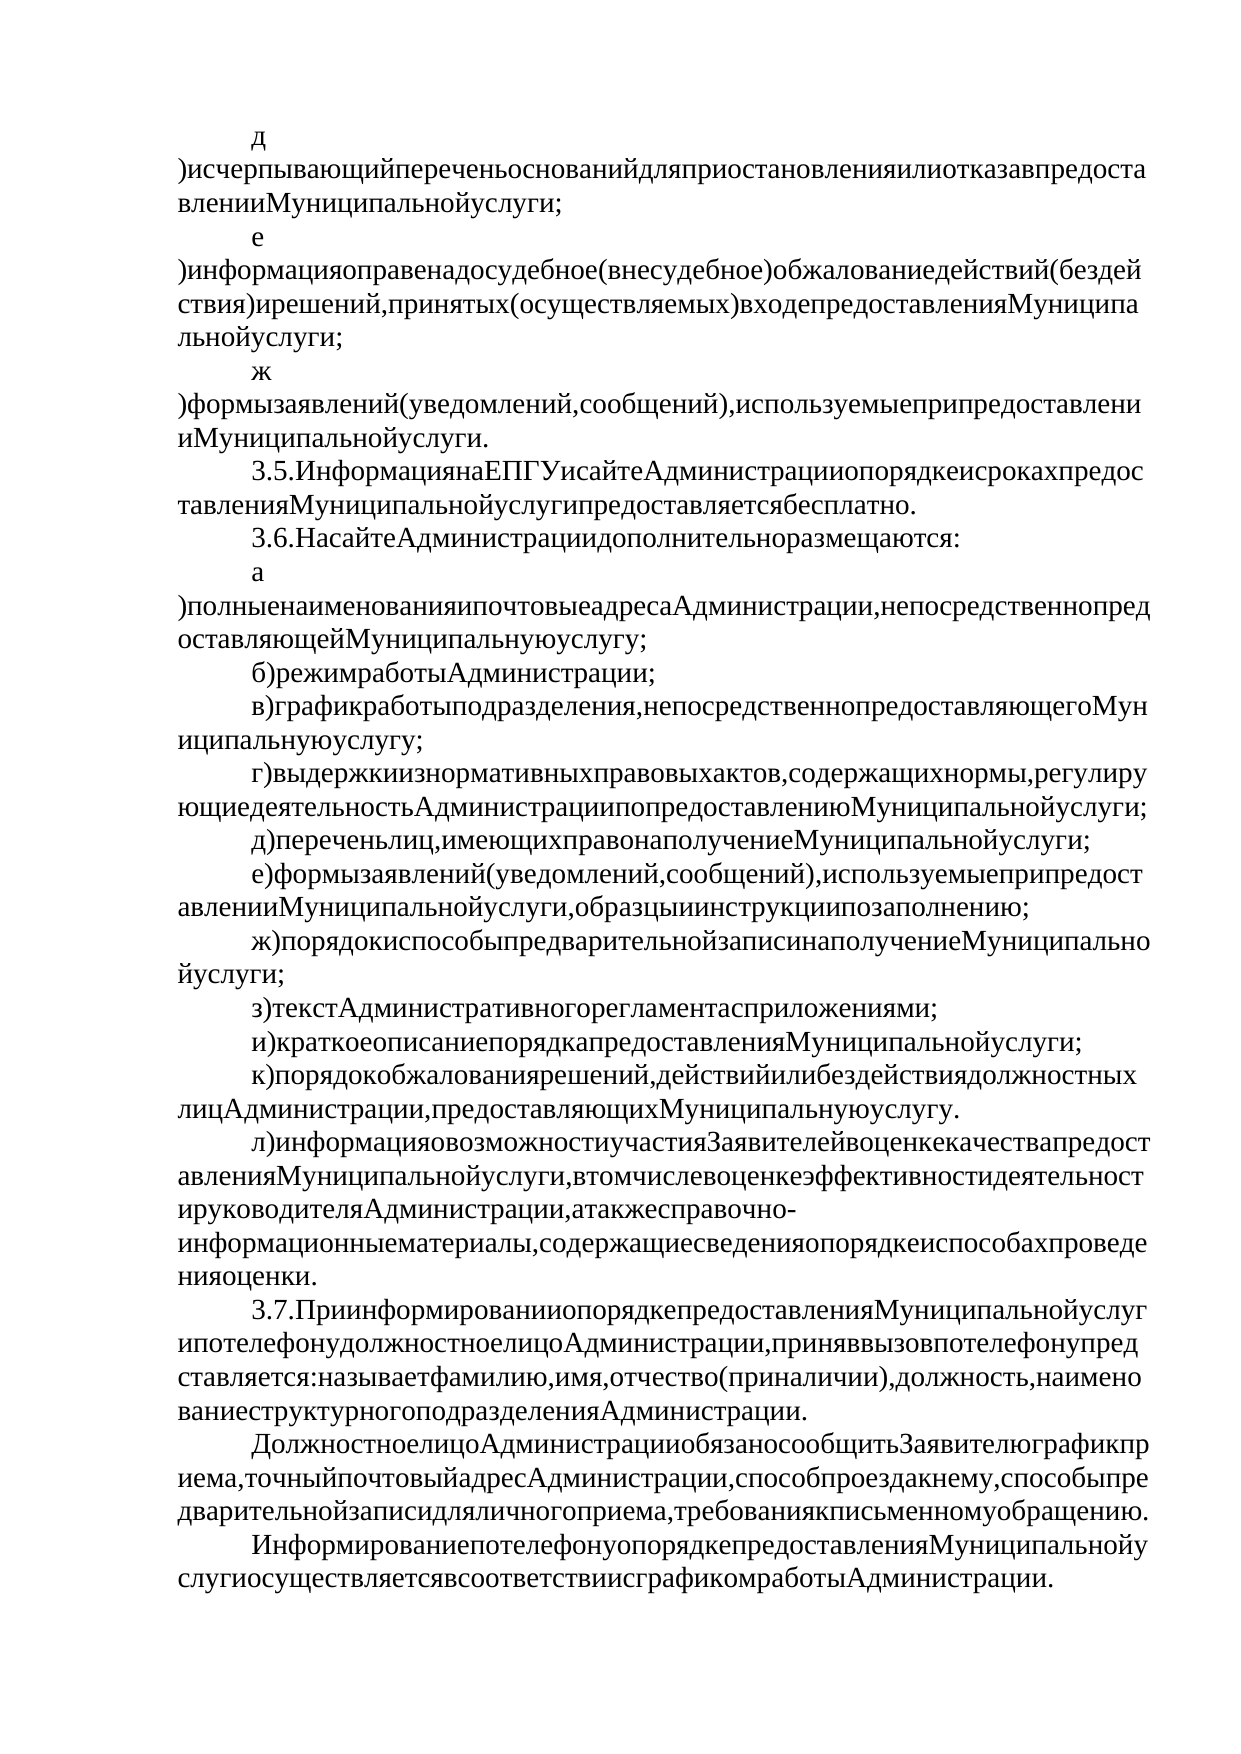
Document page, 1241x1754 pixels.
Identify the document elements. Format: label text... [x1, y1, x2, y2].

text д)исчерпывающийпереченьоснованийдляприостановленияилиотказавпредоставленииМуниципальнойуслуги; [177, 118, 1152, 219]
text е)формызаявлений(уведомлений,сообщений),используемыеприпредоставленииМуниципальнойуслуги,образцыиинструкциипозаполнению; [177, 856, 1152, 923]
text к)порядокобжалованиярешений,действийилибездействиядолжностныхлицАдминистрации,предоставляющихМуниципальнуюуслугу. [177, 1057, 1152, 1124]
text е)информацияоправенадосудебное(внесудебное)обжалованиедействий(бездействия)ирешений,принятых(осуществляемых)входепредоставленияМуниципальнойуслуги; [177, 219, 1152, 353]
text в)графикработыподразделения,непосредственнопредоставляющегоМуниципальнуюуслугу; [177, 688, 1152, 755]
text г)выдержкиизнормативныхправовыхактов,содержащихнормы,регулирующиедеятельностьАдминистрациипопредоставлениюМуниципальнойуслуги; [177, 755, 1152, 822]
text 3.7.ПриинформированииопорядкепредоставленияМуниципальнойуслугипотелефонудолжностноелицоАдминистрации,приняввызовпотелефонупредставляется:называетфамилию,имя,отчество(приналичии),должность,наименованиеструктурногоподразделенияАдминистрации. [177, 1292, 1152, 1426]
text ИнформированиепотелефонуопорядкепредоставленияМуниципальнойуслугиосуществляетсявсоответствиисграфикомработыАдминистрации. [177, 1527, 1152, 1594]
text а)полныенаименованияипочтовыеадресаАдминистрации,непосредственнопредоставляющейМуниципальнуюуслугу; [177, 554, 1152, 655]
text л)информацияовозможностиучастияЗаявителейвоценкекачествапредоставленияМуниципальнойуслуги,втомчислевоценкеэффективностидеятельностируководителяАдминистрации,атакжесправочно-информационныематериалы,содержащиесведенияопорядкеиспособахпроведенияоценки. [177, 1124, 1152, 1292]
text ж)порядокиспособыпредварительнойзаписинаполучениеМуниципальнойуслуги; [177, 923, 1152, 990]
text з)текстАдминистративногорегламентасприложениями; [177, 990, 1152, 1024]
text 3.6.НасайтеАдминистрациидополнительноразмещаются: [177, 521, 1152, 554]
text ДолжностноелицоАдминистрацииобязаносообщитьЗаявителюграфикприема,точныйпочтовыйадресАдминистрации,способпроездакнему,способыпредварительнойзаписидляличногоприема,требованиякписьменномуобращению. [177, 1426, 1152, 1527]
text б)режимработыАдминистрации; [177, 655, 1152, 688]
text ж)формызаявлений(уведомлений,сообщений),используемыеприпредоставленииМуниципальнойуслуги. [177, 353, 1152, 453]
text д)переченьлиц,имеющихправонаполучениеМуниципальнойуслуги; [177, 822, 1152, 856]
text 3.5.ИнформациянаЕПГУисайтеАдминистрацииопорядкеисрокахпредоставленияМуниципальнойуслугипредоставляетсябесплатно. [177, 453, 1152, 521]
text и)краткоеописаниепорядкапредоставленияМуниципальнойуслуги; [177, 1024, 1152, 1057]
